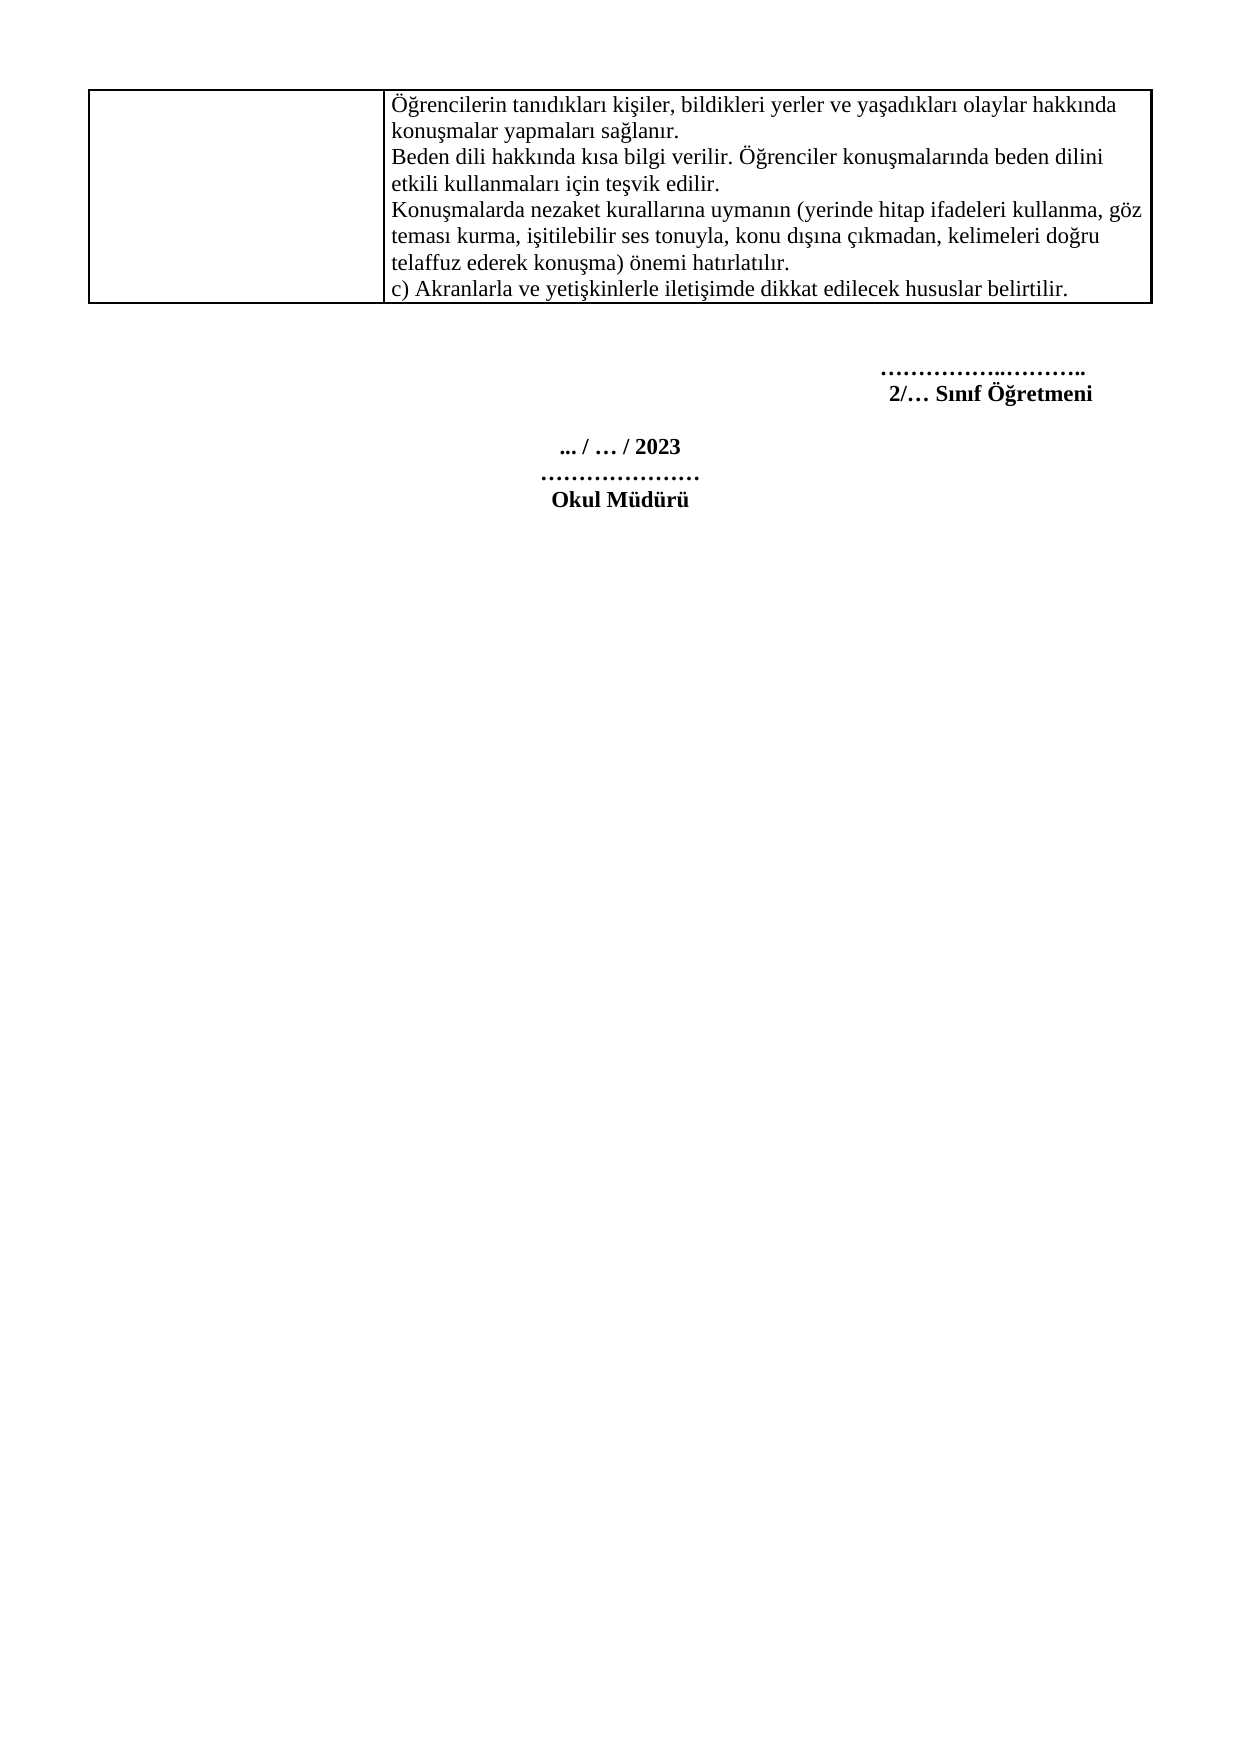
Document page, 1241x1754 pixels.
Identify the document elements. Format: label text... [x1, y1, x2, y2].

text ... / … / 2023 [148, 433, 1092, 459]
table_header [385, 91, 1150, 302]
text ……………..……….. [148, 354, 1092, 380]
text Okul Müdürü [148, 486, 1092, 512]
text ………………… [148, 459, 1092, 486]
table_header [90, 91, 383, 302]
text 2/… Sınıf Öğretmeni [148, 380, 1092, 407]
